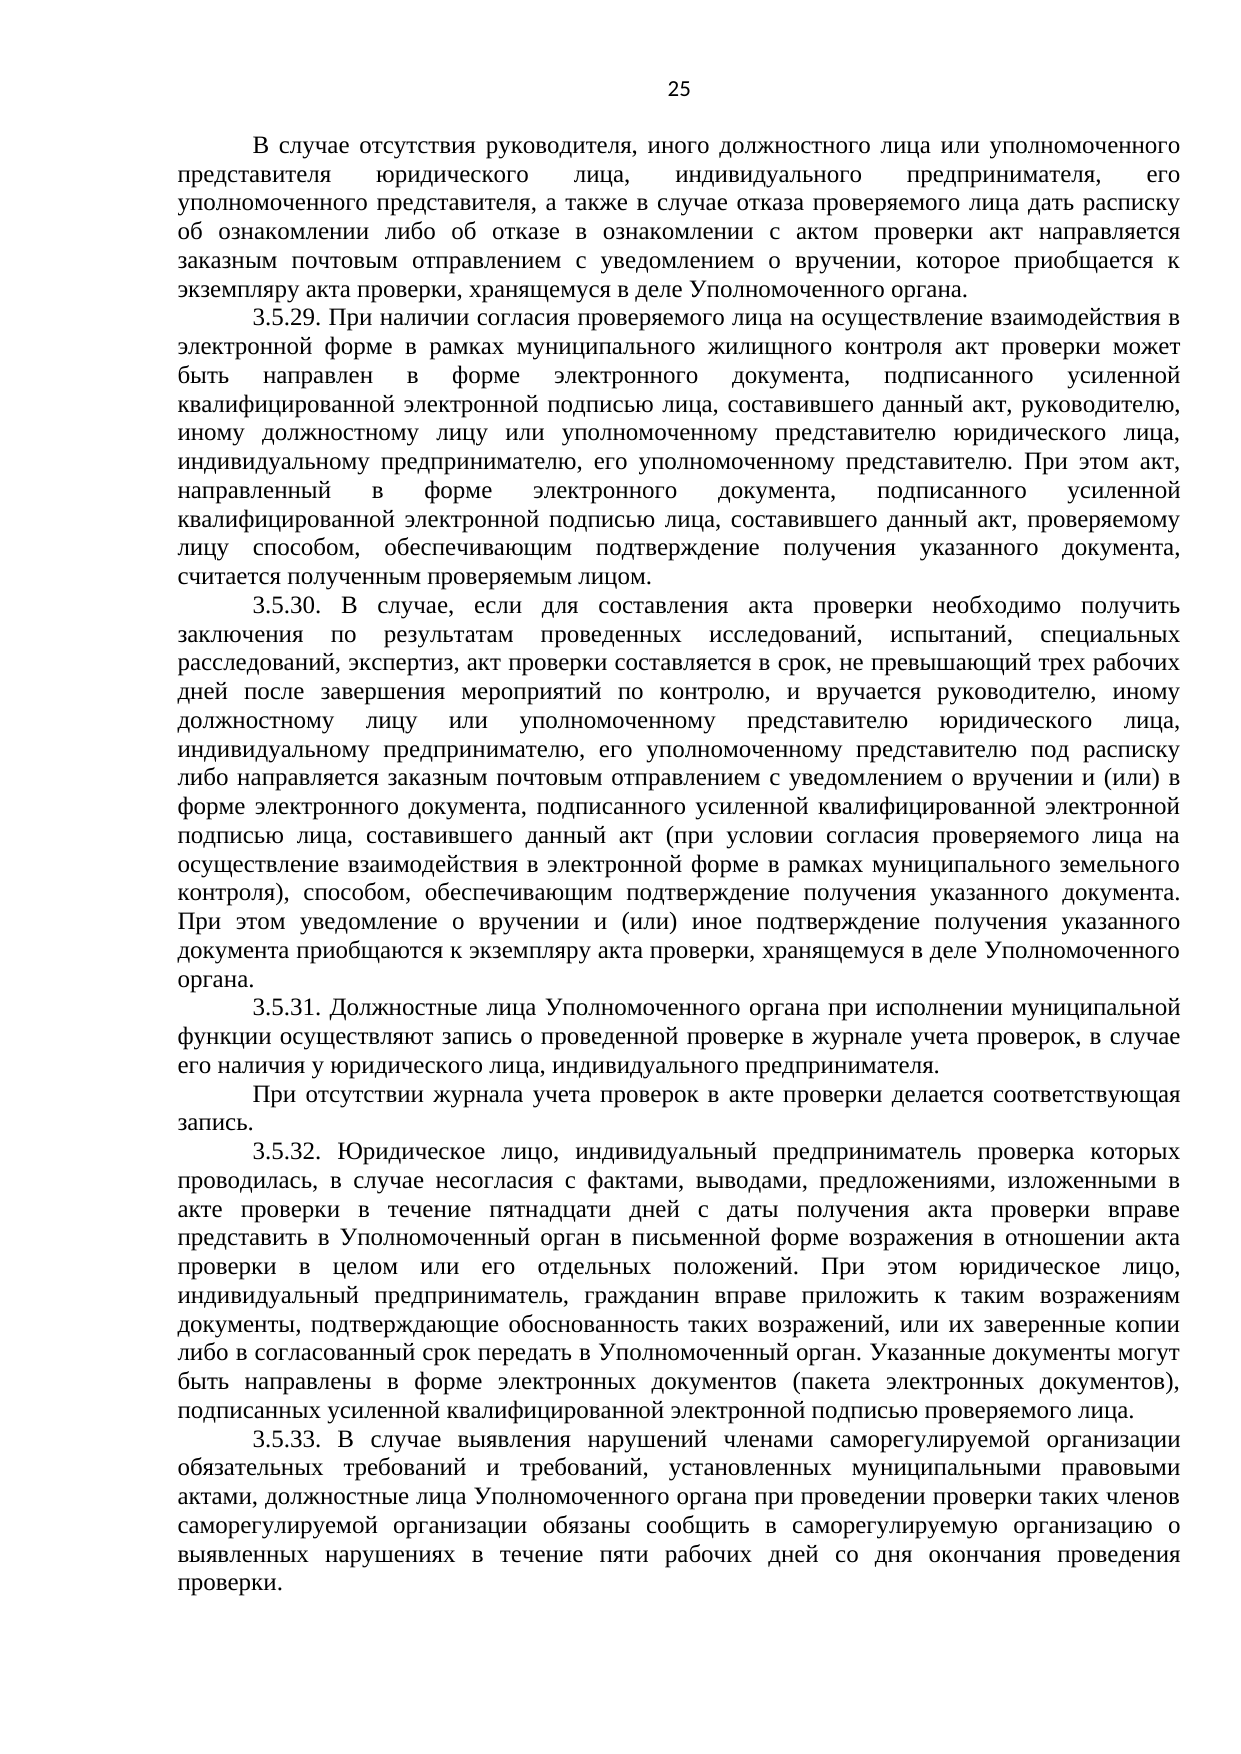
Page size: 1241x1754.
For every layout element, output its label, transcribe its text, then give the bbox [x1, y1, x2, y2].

text 3.5.29. При наличии согласия проверяемого лица на осуществление взаимодействия в электронной форме в рамках муниципального жилищного контроля акт проверки может быть направлен в форме электронного документа, подписанного усиленной квалифицированной электронной подписью лица, составившего данный акт, руководителю, иному должностному лицу или уполномоченному представителю юридического лица, индивидуальному предпринимателю, его уполномоченному представителю. При этом акт, направленный в форме электронного документа, подписанного усиленной квалифицированной электронной подписью лица, составившего данный акт, проверяемому лицу способом, обеспечивающим подтверждение получения указанного документа, считается полученным проверяемым лицом. [177, 302, 1181, 590]
text 3.5.33. В случае выявления нарушений членами саморегулируемой организации обязательных требований и требований, установленных муниципальными правовыми актами, должностные лица Уполномоченного органа при проведении проверки таких членов саморегулируемой организации обязаны сообщить в саморегулируемую организацию о выявленных нарушениях в течение пяти рабочих дней со дня окончания проведения проверки. [177, 1424, 1181, 1596]
text При отсутствии журнала учета проверок в акте проверки делается соответствующая запись. [177, 1079, 1181, 1136]
text 3.5.32. Юридическое лицо, индивидуальный предприниматель проверка которых проводилась, в случае несогласия с фактами, выводами, предложениями, изложенными в акте проверки в течение пятнадцати дней с даты получения акта проверки вправе представить в Уполномоченный орган в письменной форме возражения в отношении акта проверки в целом или его отдельных положений. При этом юридическое лицо, индивидуальный предприниматель, гражданин вправе приложить к таким возражениям документы, подтверждающие обоснованность таких возражений, или их заверенные копии либо в согласованный срок передать в Уполномоченный орган. Указанные документы могут быть направлены в форме электронных документов (пакета электронных документов), подписанных усиленной квалифицированной электронной подписью проверяемого лица. [177, 1136, 1181, 1424]
text В случае отсутствия руководителя, иного должностного лица или уполномоченного представителя юридического лица, индивидуального предпринимателя, его уполномоченного представителя, а также в случае отказа проверяемого лица дать расписку об ознакомлении либо об отказе в ознакомлении с актом проверки акт направляется заказным почтовым отправлением с уведомлением о вручении, которое приобщается к экземпляру акта проверки, хранящемуся в деле Уполномоченного органа. [177, 130, 1181, 302]
text 3.5.31. Должностные лица Уполномоченного органа при исполнении муниципальной функции осуществляют запись о проведенной проверке в журнале учета проверок, в случае его наличия у юридического лица, индивидуального предпринимателя. [177, 992, 1181, 1079]
text 3.5.30. В случае, если для составления акта проверки необходимо получить заключения по результатам проведенных исследований, испытаний, специальных расследований, экспертиз, акт проверки составляется в срок, не превышающий трех рабочих дней после завершения мероприятий по контролю, и вручается руководителю, иному должностному лицу или уполномоченному представителю юридического лица, индивидуальному предпринимателю, его уполномоченному представителю под расписку либо направляется заказным почтовым отправлением с уведомлением о вручении и (или) в форме электронного документа, подписанного усиленной квалифицированной электронной подписью лица, составившего данный акт (при условии согласия проверяемого лица на осуществление взаимодействия в электронной форме в рамках муниципального земельного контроля), способом, обеспечивающим подтверждение получения указанного документа. При этом уведомление о вручении и (или) иное подтверждение получения указанного документа приобщаются к экземпляру акта проверки, хранящемуся в деле Уполномоченного органа. [177, 590, 1181, 992]
